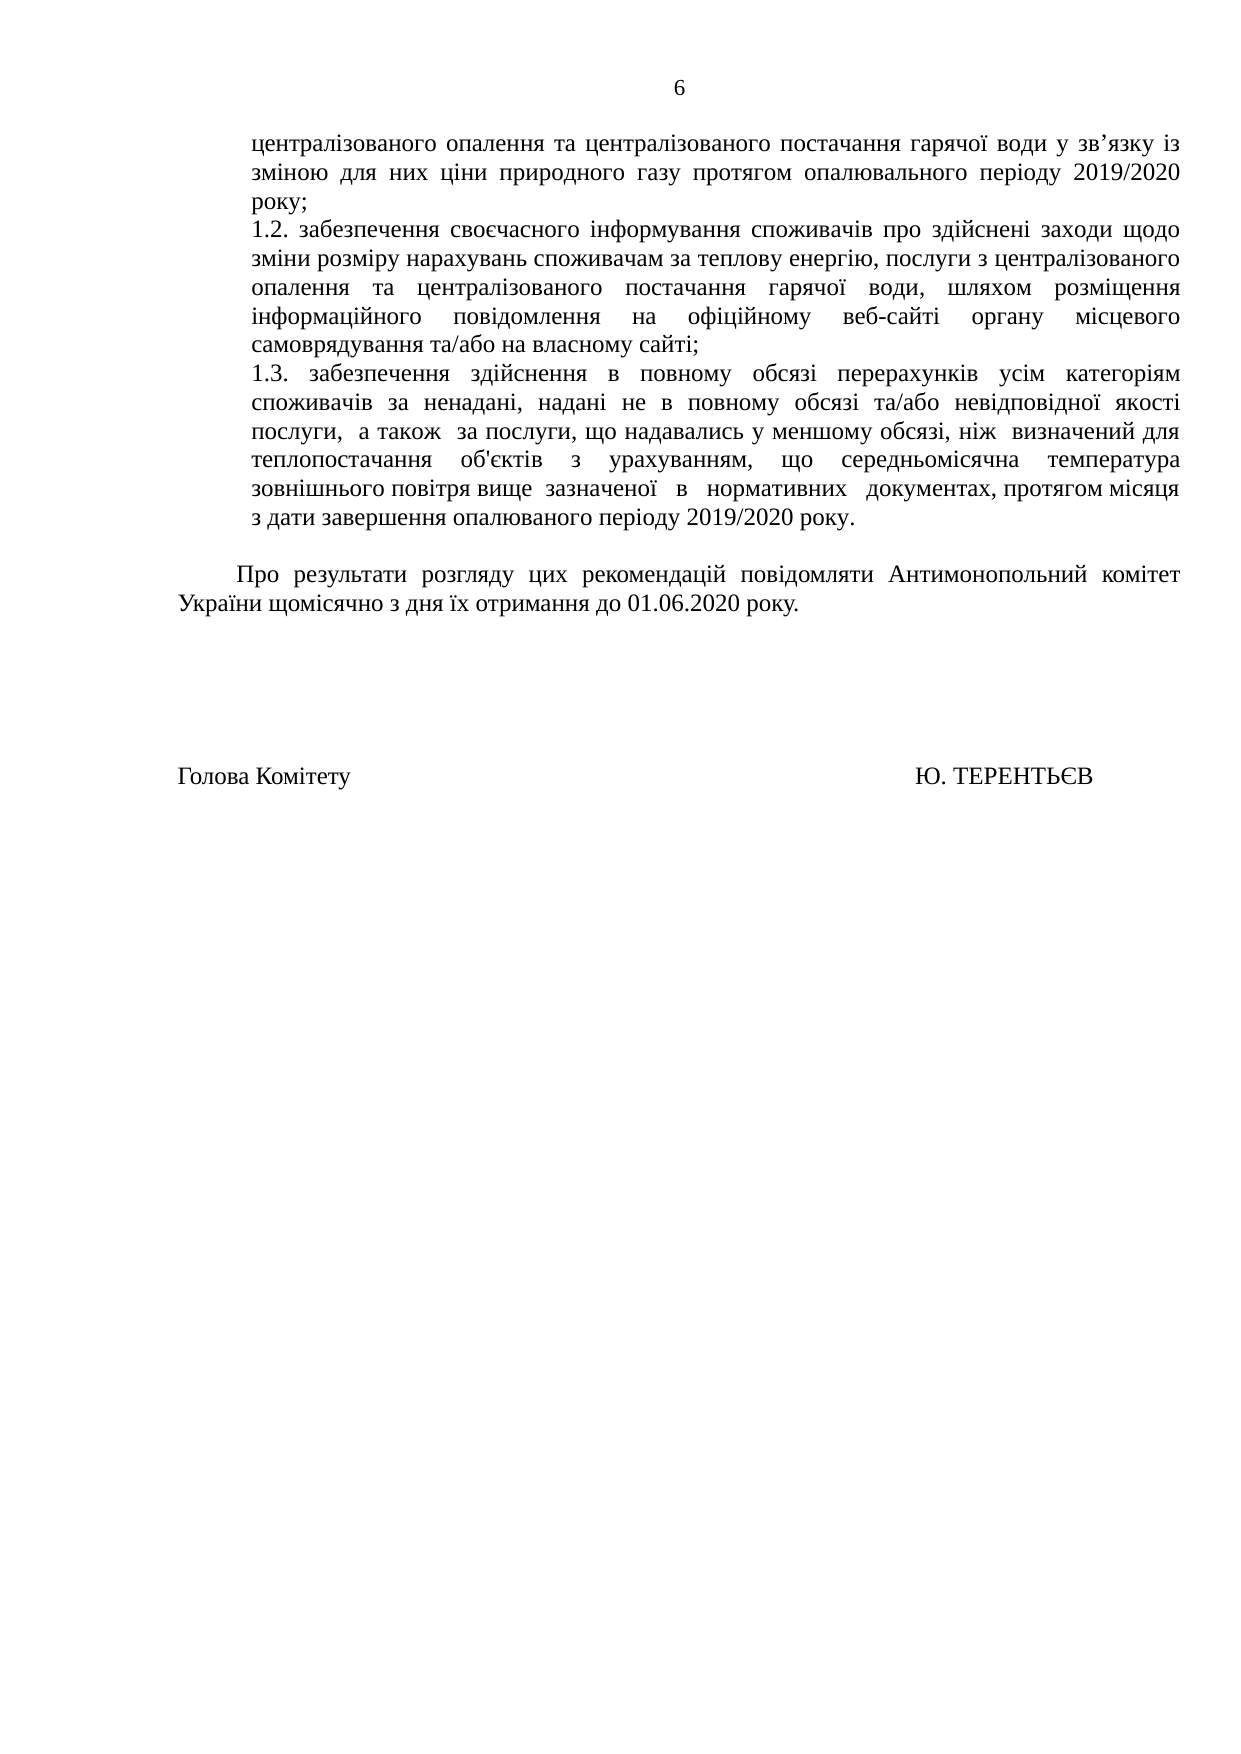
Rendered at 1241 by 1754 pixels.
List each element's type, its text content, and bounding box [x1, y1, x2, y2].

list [251, 128, 1181, 214]
list 1.3. забезпечення здійснення в повному обсязі перерахунків усім категоріям споживачів за ненадані, надані не в повному обсязі та/або невідповідної якості послуги, а також за послуги, що надавались у меншому обсязі, ніж визначений для теплопостачання об'єктів з урахуванням, що середньомісячна температура зовнішнього повітря вище зазначеної в нормативних документах, протягом місяця з дати завершення опалюваного періоду 2019/2020 року. [251, 358, 1181, 531]
text Про результати розгляду цих рекомендацій повідомляти Антимонопольний комітет України щомісячно з дня їх отримання до 01.06.2020 року. [177, 559, 1181, 617]
list 1.2. забезпечення своєчасного інформування споживачів про здійснені заходи щодо зміни розміру нарахувань споживачам за теплову енергію, послуги з централізованого опалення та централізованого постачання гарячої води, шляхом розміщення інформаційного повідомлення на офіційному веб-сайті органу місцевого самоврядування та/або на власному сайті; [251, 214, 1181, 358]
text Голова Комітету Ю. ТЕРЕНТЬЄВ [177, 761, 1181, 789]
